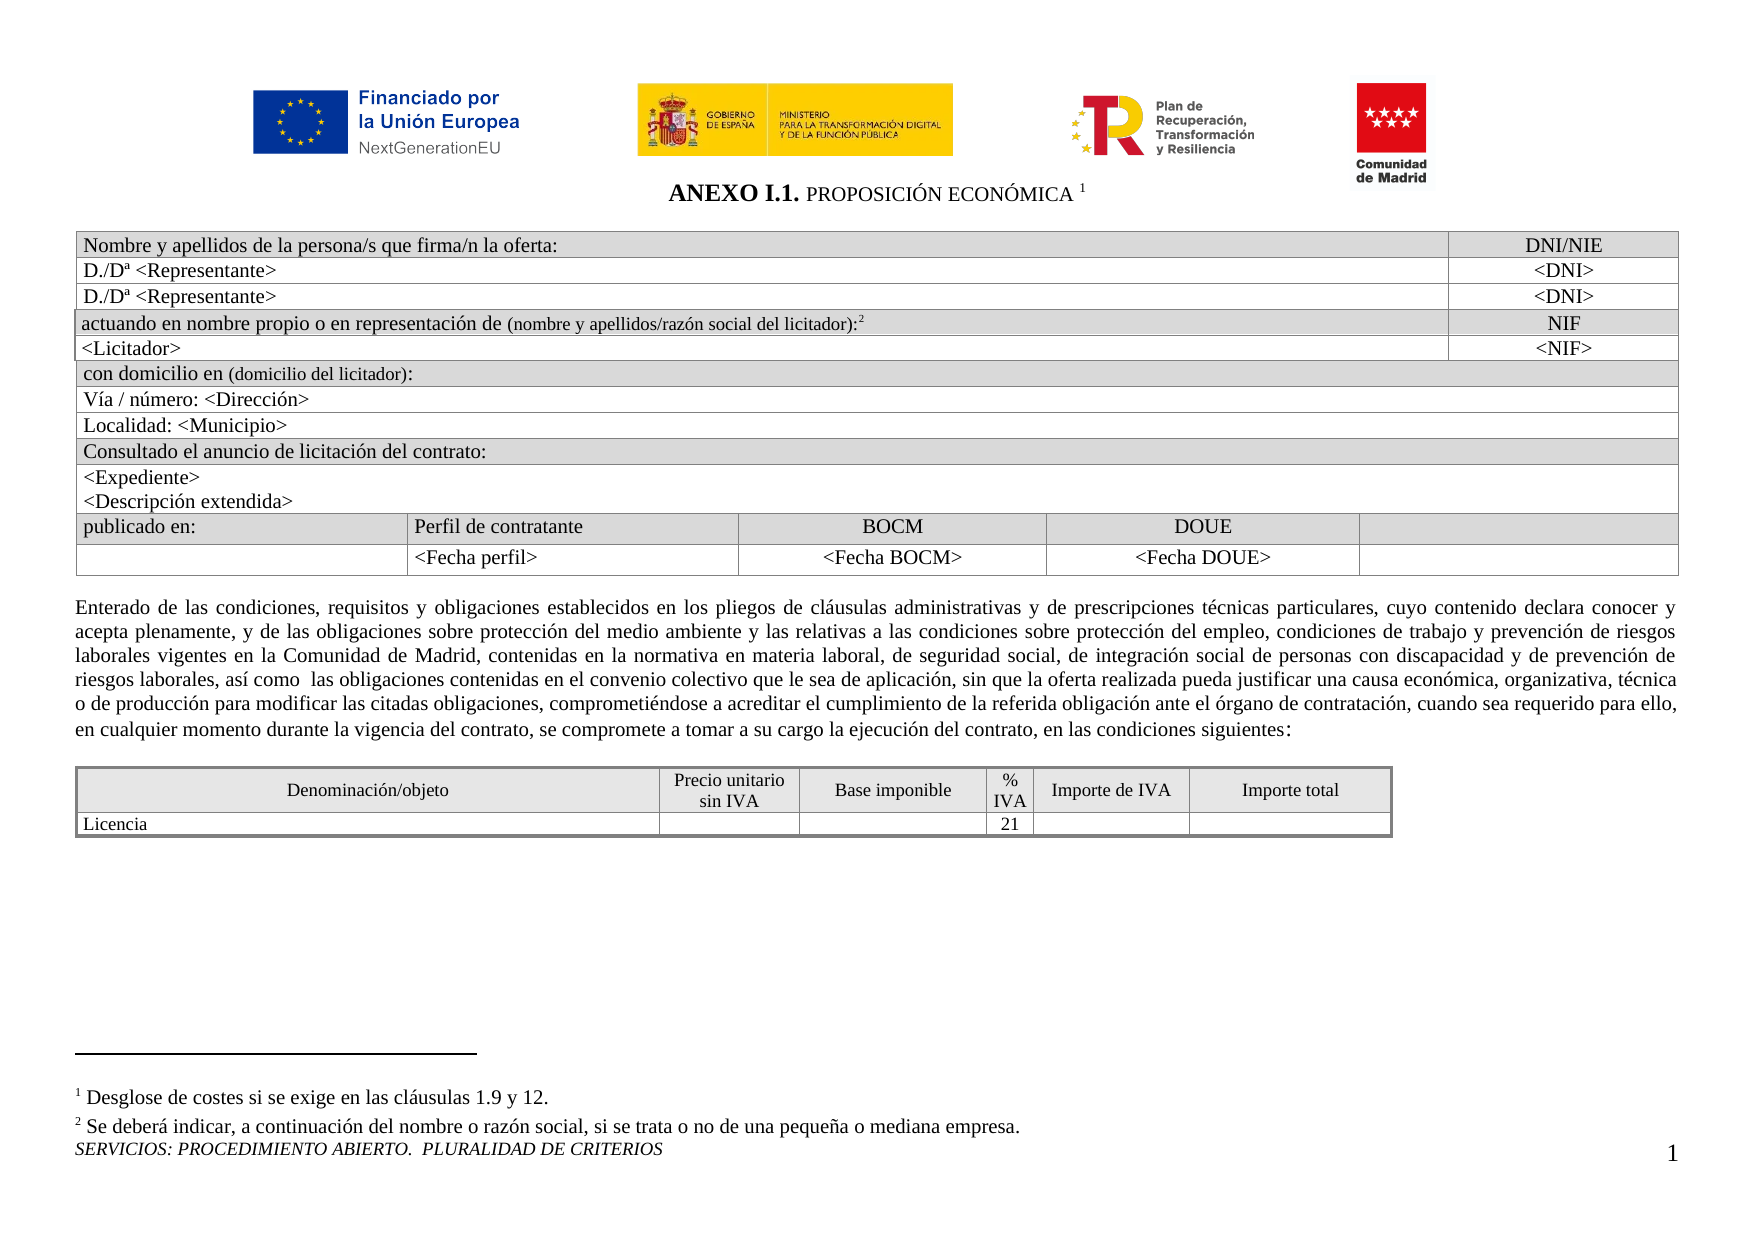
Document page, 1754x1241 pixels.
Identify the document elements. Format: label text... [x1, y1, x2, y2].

table_cell 21 [987, 813, 1033, 834]
table_header % IVA [987, 769, 1033, 812]
table_cell [800, 813, 986, 834]
table_cell [1360, 545, 1678, 574]
table_cell [1360, 514, 1678, 544]
table_cell <DNI> [1449, 258, 1678, 283]
table_cell D./Dª <Representante> [77, 284, 1448, 309]
picture [637, 83, 953, 156]
table_cell <Expediente> <Descripción extendida> [77, 465, 1678, 513]
table_cell <Licitador> [76, 336, 1448, 359]
table_cell actuando en nombre propio o en representación de (nombre y apellidos/razón social del licitador): [76, 310, 1448, 334]
table_cell Licencia [78, 813, 659, 834]
table_cell <Fecha BOCM> [739, 545, 1046, 574]
table_cell Vía / número: <Dirección> [77, 387, 1678, 412]
table_cell <NIF> [1449, 336, 1678, 359]
table_cell NIF [1449, 310, 1678, 334]
table_cell con domicilio en (domicilio del licitador): [77, 361, 1678, 386]
table_cell <Fecha perfil> [408, 545, 738, 574]
table_header Base imponible [800, 769, 986, 812]
picture [1349, 75, 1436, 178]
text ANEXO I.1. PROPOSICIÓN ECONÓMICA [75, 178, 1679, 207]
table_header Importe de IVA [1034, 769, 1189, 812]
table_cell <DNI> [1449, 284, 1678, 309]
table_header Precio unitario sin IVA [660, 769, 799, 812]
table_header Nombre y apellidos de la persona/s que firma/n la oferta: [77, 232, 1448, 257]
picture [1072, 75, 1254, 177]
table_header DNI/NIE [1449, 232, 1678, 257]
table_cell BOCM [739, 514, 1046, 544]
table_cell D./Dª <Representante> [77, 258, 1448, 283]
table_cell [1190, 813, 1390, 834]
table_cell [660, 813, 799, 834]
table_cell [1034, 813, 1189, 834]
table_header Denominación/objeto [78, 769, 659, 812]
table_cell Localidad: <Municipio> [77, 413, 1678, 438]
table_header Importe total [1190, 769, 1390, 812]
table_cell [77, 545, 407, 574]
table_cell publicado en: [77, 514, 407, 544]
table_cell Perfil de contratante [408, 514, 738, 544]
text Enterado de las condiciones, requisitos y obligaciones establecidos en los pliegos de cláusulas administrativas y de prescripciones técnicas particulares, cuyo contenido declara conocer y acepta plenamente, y de las obligaciones sobre protección del medio ambiente y las relativas a las condiciones sobre protección del empleo, condiciones de trabajo y prevención de riesgos laborales vigentes en la Comunidad de Madrid, contenidas en la normativa en materia laboral, de seguridad social, de integración social de personas con discapacidad y de prevención de riesgos laborales, así como las obligaciones contenidas en el convenio colectivo que le sea de aplicación, sin que la oferta realizada pueda justificar una causa económica, organizativa, técnica o de producción para modificar las citadas obligaciones, comprometiéndose a acreditar el cumplimiento de la referida obligación ante el órgano de contratación, cuando sea requerido para ello, en cualquier momento durante la vigencia del contrato, se compromete a tomar a su cargo la ejecución del contrato, en las condiciones siguientes: [75, 595, 1679, 741]
picture [248, 85, 530, 159]
table_cell <Fecha DOUE> [1047, 545, 1359, 574]
table_cell Consultado el anuncio de licitación del contrato: [77, 439, 1678, 464]
table_cell DOUE [1047, 514, 1359, 544]
